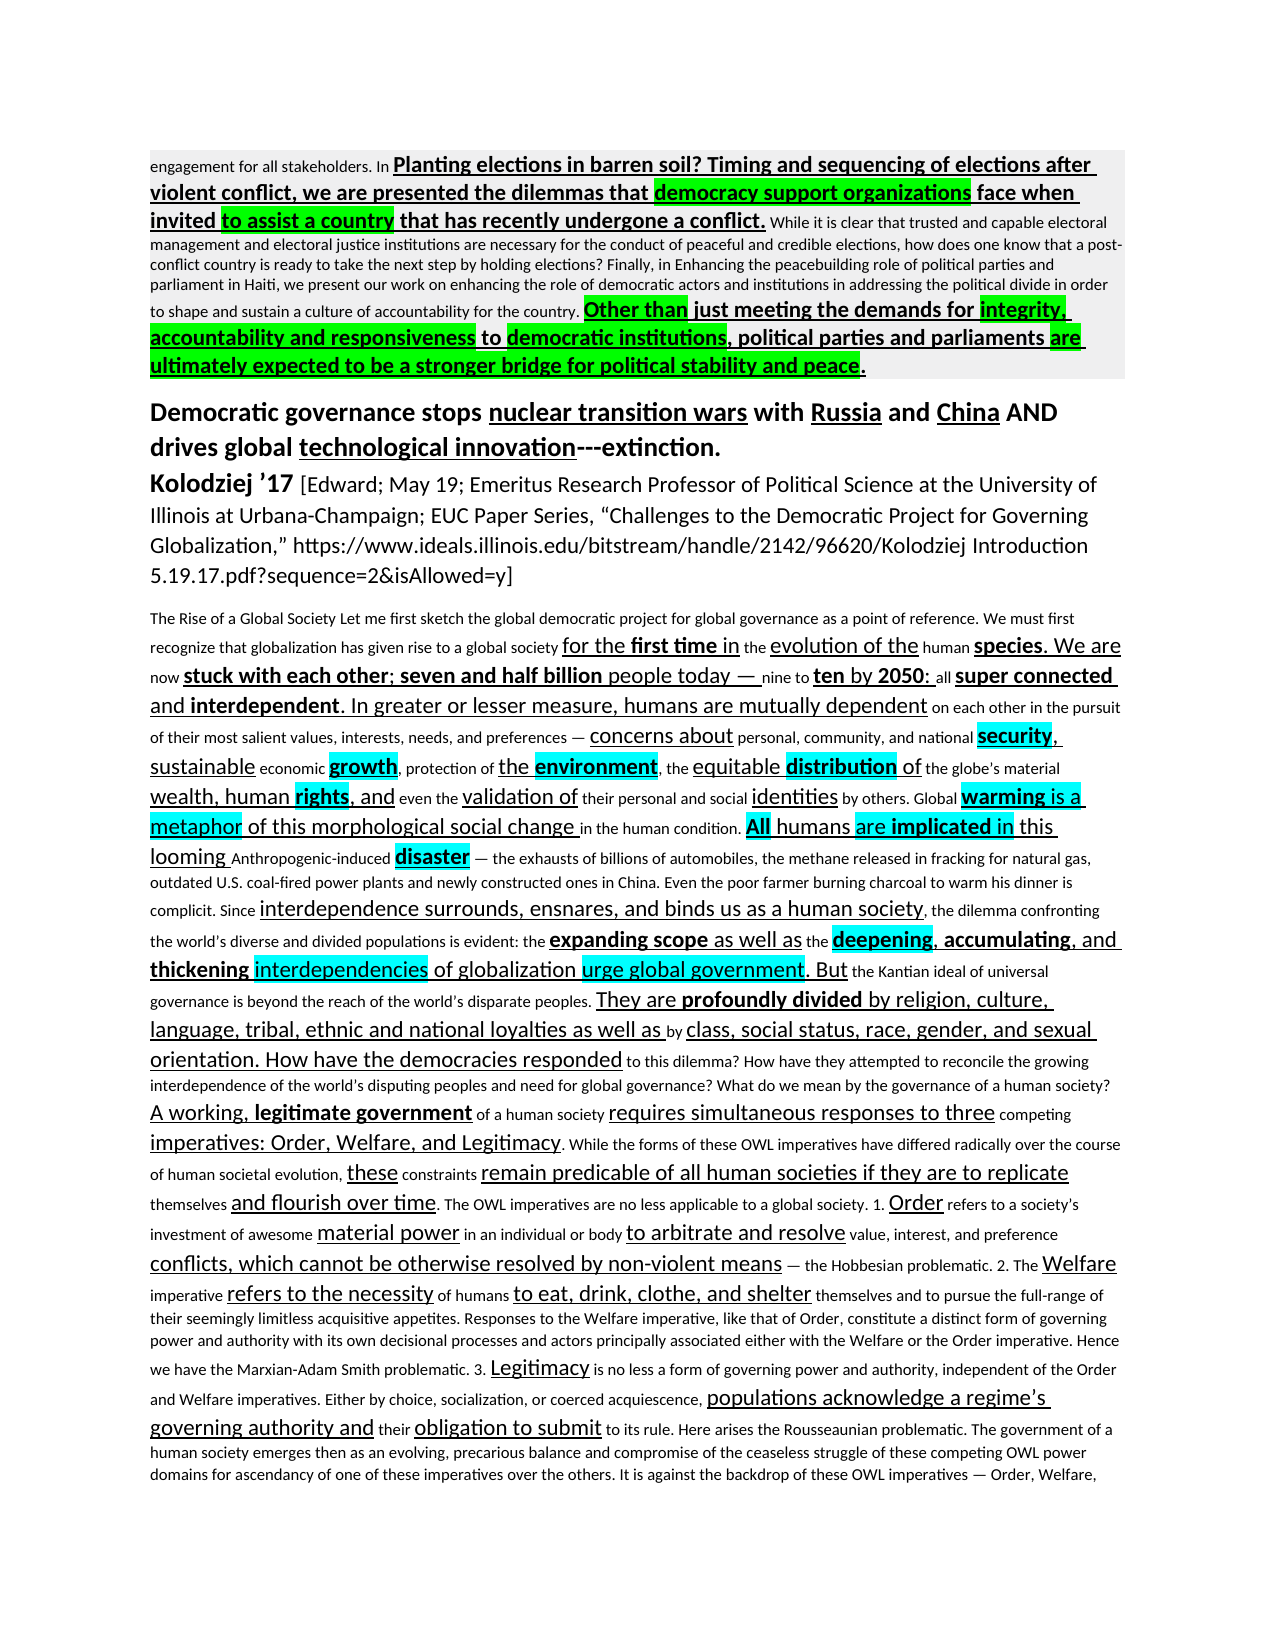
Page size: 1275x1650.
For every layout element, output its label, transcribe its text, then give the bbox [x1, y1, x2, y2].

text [150, 608, 1125, 1485]
text Kolodziej ’17 [Edward; May 19; Emeritus Research Professor of Political Science at the University of Illinois at Urbana-Champaign; EUC Paper Series, “Challenges to the Democratic Project for Governing Globalization,” https://www.ideals.illinois.edu/bitstream/handle/2142/96620/Kolodziej Introduction 5.19.17.pdf?sequence=2&isAllowed=y] [150, 466, 1125, 589]
text Democratic governance stops nuclear transition wars with Russia and China AND drives global technological innovation---extinction. [150, 395, 1125, 463]
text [150, 150, 1125, 379]
